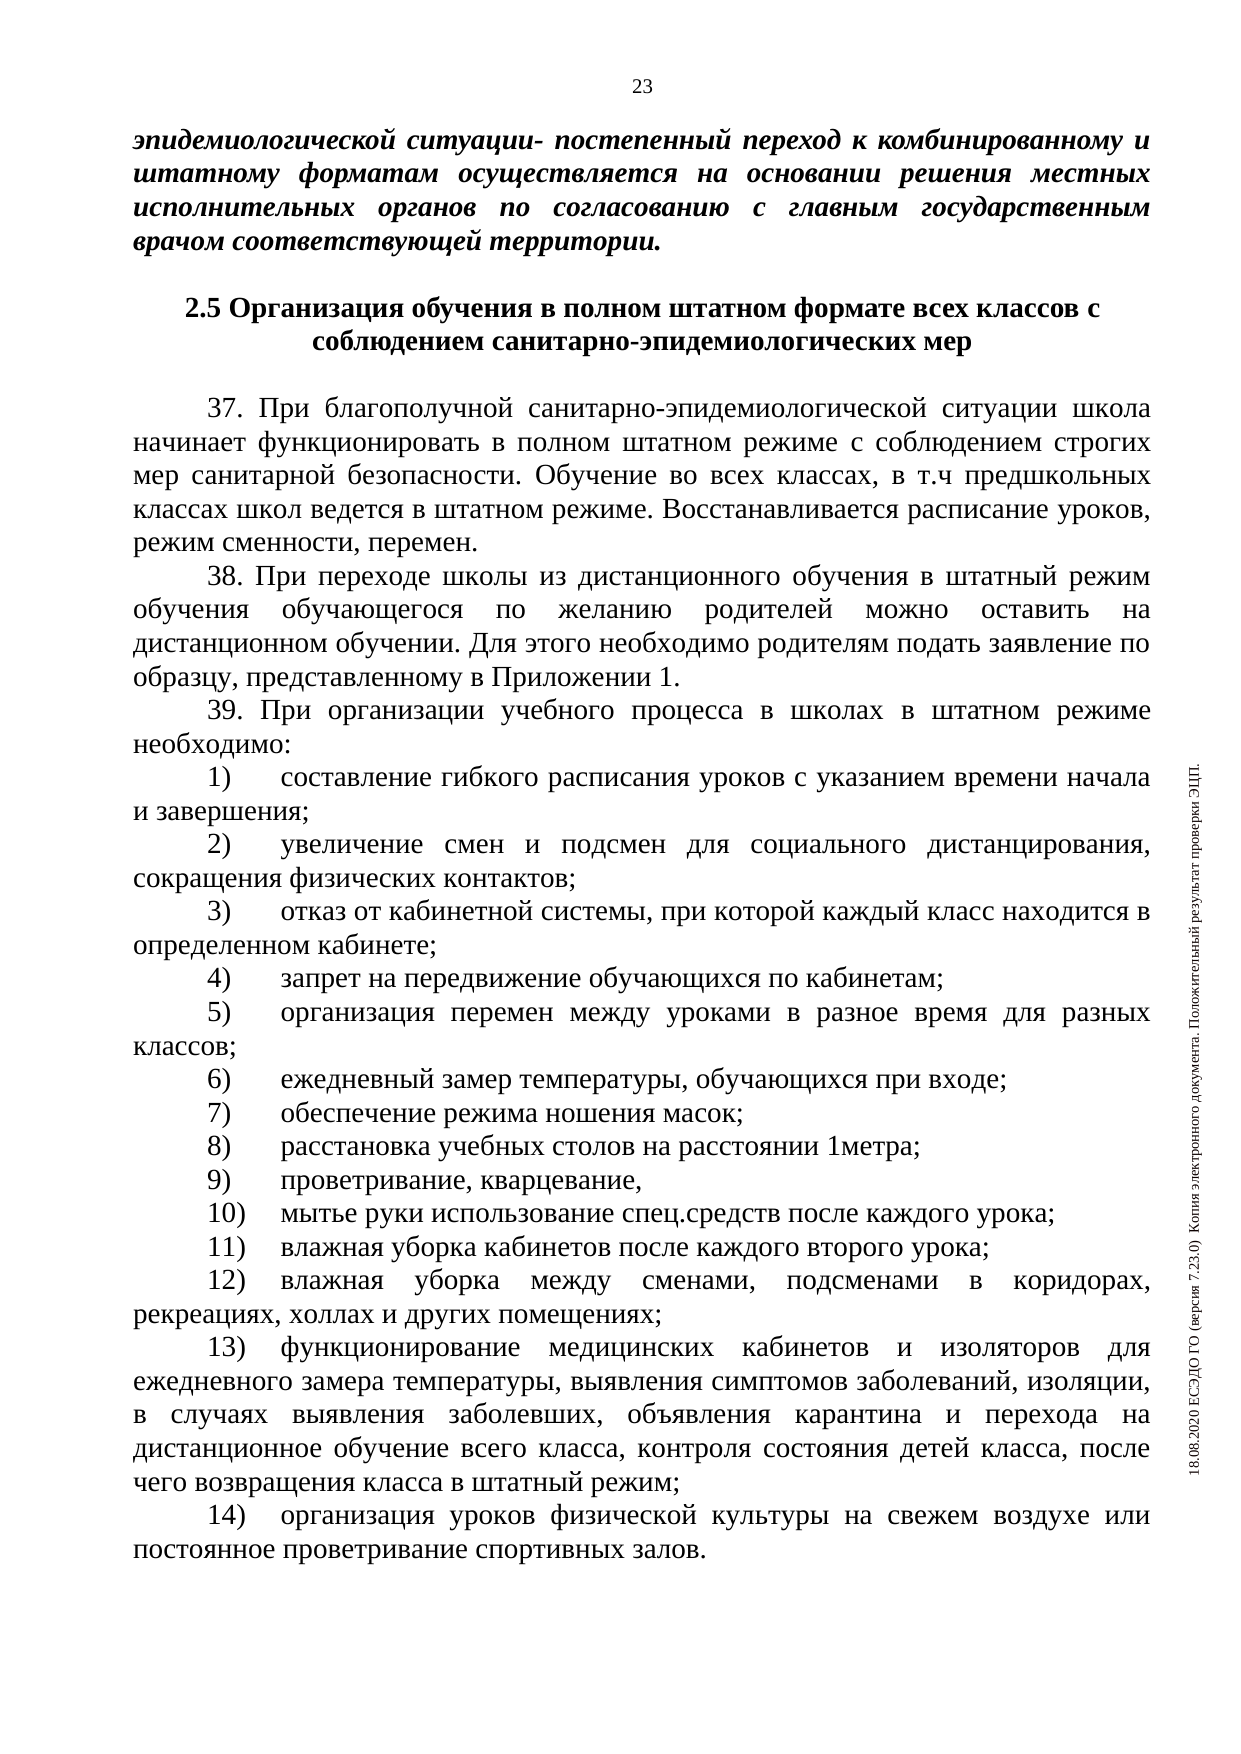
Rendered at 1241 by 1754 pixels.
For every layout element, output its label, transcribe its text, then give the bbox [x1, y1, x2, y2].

text 37. При благополучной санитарно-эпидемиологической ситуации школа начинает функционировать в полном штатном режиме с соблюдением строгих мер санитарной безопасности. Обучение во всех классах, в т.ч предшкольных классах школ ведется в штатном режиме. Восстанавливается расписание уроков, режим сменности, перемен. [133, 390, 1152, 558]
list влажная уборка кабинетов после каждого второго урока; [133, 1229, 1152, 1262]
list обеспечение режима ношения масок; [133, 1095, 1152, 1128]
list функционирование медицинских кабинетов и изоляторов для ежедневного замера температуры, выявления симптомов заболеваний, изоляции, в случаях выявления заболевших, объявления карантина и перехода на дистанционное обучение всего класса, контроля состояния детей класса, после чего возвращения класса в штатный режим; [133, 1329, 1152, 1497]
list составление гибкого расписания уроков с указанием времени начала и завершения; [133, 759, 1152, 826]
list увеличение смен и подсмен для социального дистанцирования, сокращения физических контактов; [133, 826, 1152, 893]
list запрет на передвижение обучающихся по кабинетам; [133, 961, 1152, 994]
list организация уроков физической культуры на свежем воздухе или постоянное проветривание спортивных залов. [133, 1497, 1152, 1564]
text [133, 122, 1152, 256]
text 39. При организации учебного процесса в школах в штатном режиме необходимо: [133, 692, 1152, 759]
list влажная уборка между сменами, подсменами в коридорах, рекреациях, холлах и других помещениях; [133, 1262, 1152, 1329]
list мытье руки использование спец.средств после каждого урока; [133, 1195, 1152, 1229]
text 38. При переходе школы из дистанционного обучения в штатный режим обучения обучающегося по желанию родителей можно оставить на дистанционном обучении. Для этого необходимо родителям подать заявление по образцу, представленному в Приложении 1. [133, 558, 1152, 692]
list ежедневный замер температуры, обучающихся при входе; [133, 1061, 1152, 1095]
text 2.5 Организация обучения в полном штатном формате всех классов с соблюдением санитарно-эпидемиологических мер [133, 290, 1152, 357]
list проветривание, кварцевание, [133, 1162, 1152, 1195]
list отказ от кабинетной системы, при которой каждый класс находится в определенном кабинете; [133, 893, 1152, 961]
list расстановка учебных столов на расстоянии 1метра; [133, 1128, 1152, 1162]
list организация перемен между уроками в разное время для разных классов; [133, 994, 1152, 1061]
